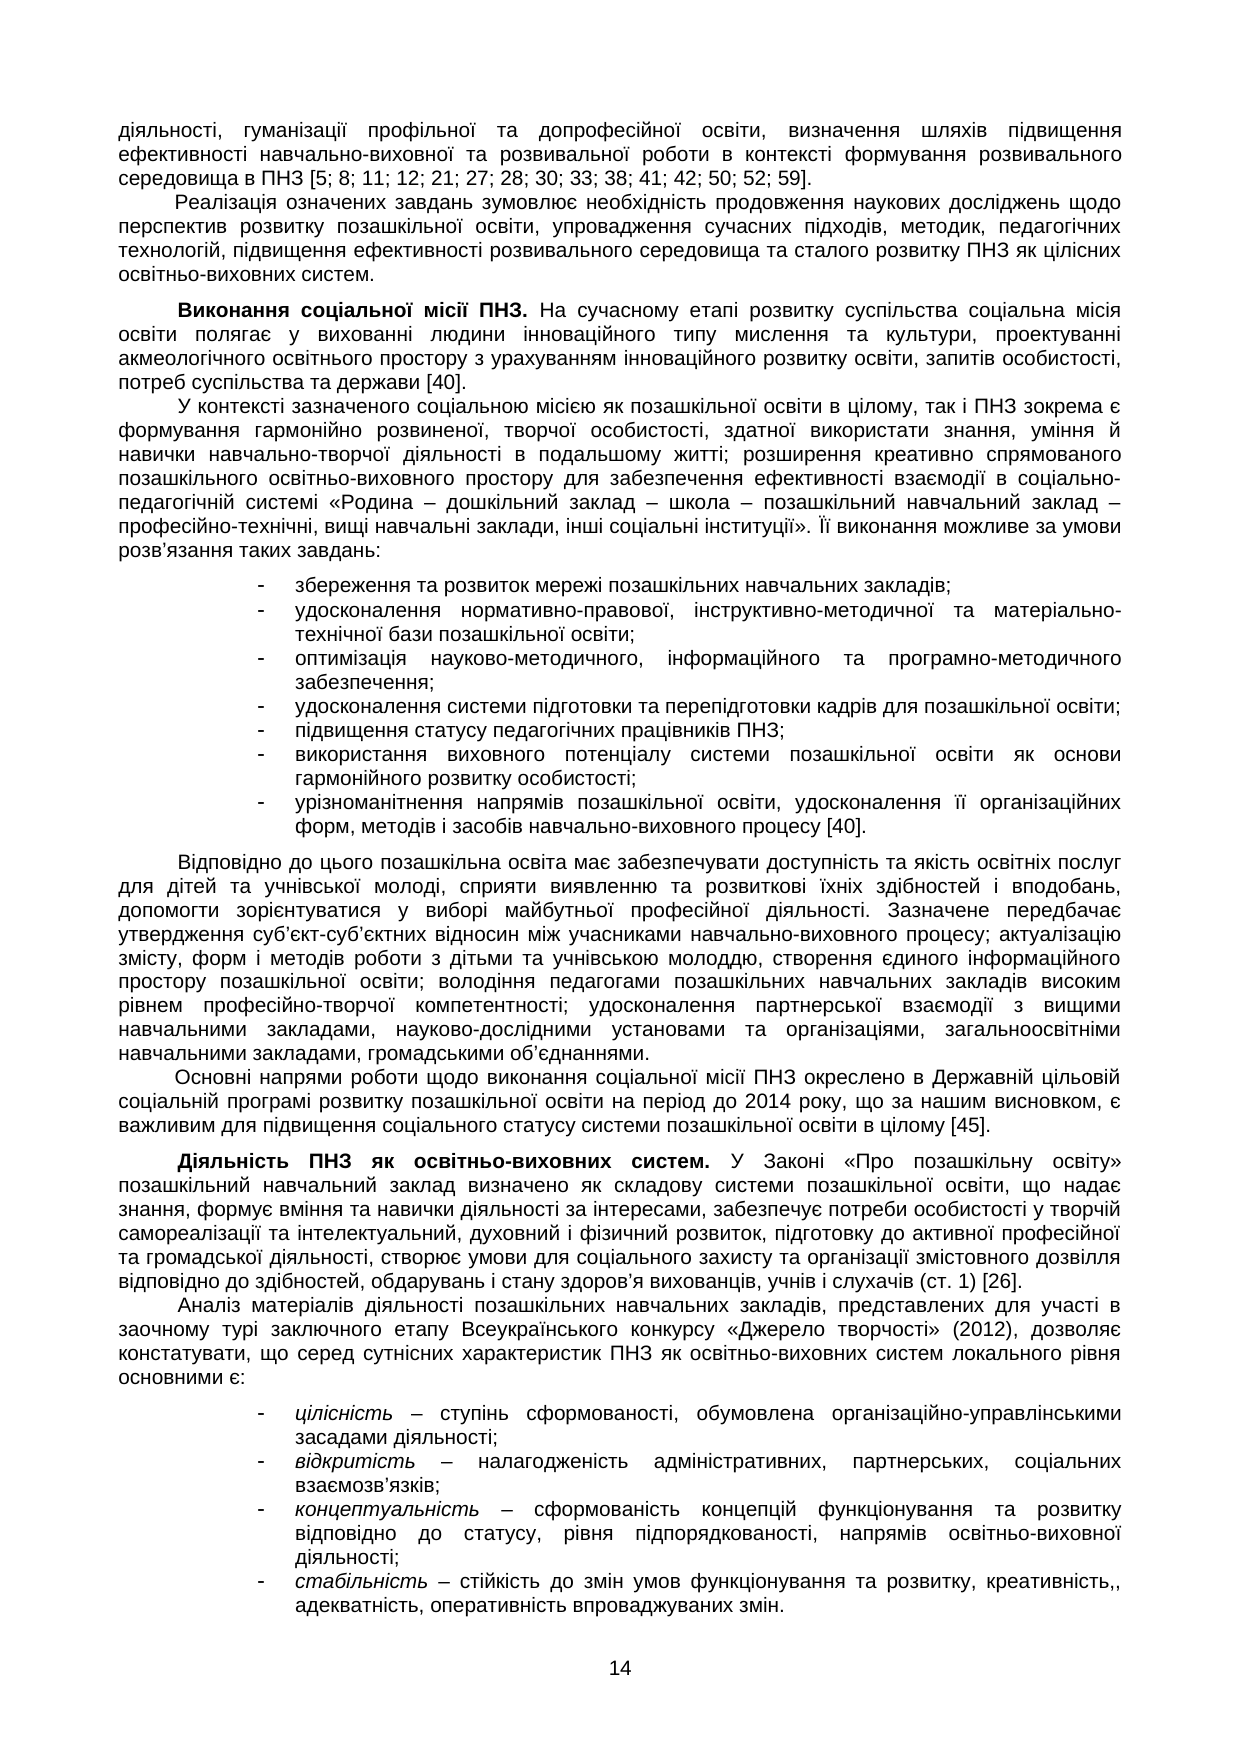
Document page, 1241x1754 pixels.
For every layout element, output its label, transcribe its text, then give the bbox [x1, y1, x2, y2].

text У контексті зазначеного соціальною місією як позашкільної освіти в цілому, так і ПНЗ зокрема є формування гармонійно розвиненої, творчої особистості, здатної використати знання, уміння й навички навчально-творчої діяльності в подальшому житті; розширення креативно спрямованого позашкільного освітньо-виховного простору для забезпечення ефективності взаємодії в соціально-педагогічній системі «Родина – дошкільний заклад – школа – позашкільний навчальний заклад – професійно-технічні, вищі навчальні заклади, інші соціальні інституції». Її виконання можливе за умови розв’язання таких завдань: [118, 394, 1122, 561]
list удосконалення нормативно-правової, інструктивно-методичної та матеріально-технічної бази позашкільної освіти; [257, 597, 1122, 645]
list урізноманітнення напрямів позашкільної освіти, удосконалення її організаційних форм, методів і засобів навчально-виховного процесу [40]. [257, 789, 1122, 838]
text Відповідно до цього позашкільна освіта має забезпечувати доступність та якість освітніх послуг для дітей та учнівської молоді, сприяти виявленню та розвиткові їхніх здібностей і вподобань, допомогти зорієнтуватися у виборі майбутньої професійної діяльності. Зазначене передбачає утвердження суб’єкт-суб’єктних відносин між учасниками навчально-виховного процесу; актуалізацію змісту, форм і методів роботи з дітьми та учнівською молоддю, створення єдиного інформаційного простору позашкільної освіти; володіння педагогами позашкільних навчальних закладів високим рівнем професійно-творчої компетентності; удосконалення партнерської взаємодії з вищими навчальними закладами, науково-дослідними установами та організаціями, загальноосвітніми навчальними закладами, громадськими об’єднаннями. [118, 849, 1122, 1065]
list стабільність – стійкість до змін умов функціонування та розвитку, креативність,, адекватність, оперативність впроваджуваних змін. [257, 1569, 1122, 1617]
text Аналіз матеріалів діяльності позашкільних навчальних закладів, представлених для участі в заочному турі заключного етапу Всеукраїнського конкурсу «Джерело творчості» (2012), дозволяє констатувати, що серед сутнісних характеристик ПНЗ як освітньо-виховних систем локального рівня основними є: [118, 1293, 1122, 1389]
text Реалізація означених завдань зумовлює необхідність продовження наукових досліджень щодо перспектив розвитку позашкільної освіти, упровадження сучасних підходів, методик, педагогічних технологій, підвищення ефективності розвивального середовища та сталого розвитку ПНЗ як цілісних освітньо-виховних систем. [118, 190, 1122, 286]
list відкритість – налагодженість адміністративних, партнерських, соціальних взаємозв’язків; [257, 1449, 1122, 1497]
text Виконання соціальної місії ПНЗ. На сучасному етапі розвитку суспільства соціальна місія освіти полягає у вихованні людини інноваційного типу мислення та культури, проектуванні акмеологічного освітнього простору з урахуванням інноваційного розвитку освіти, запитів особистості, потреб суспільства та держави [40]. [118, 298, 1122, 394]
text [118, 118, 1122, 190]
list використання виховного потенціалу системи позашкільної освіти як основи гармонійного розвитку особистості; [257, 742, 1122, 789]
list цілісність – ступінь сформованості, обумовлена організаційно-управлінськими засадами діяльності; [257, 1401, 1122, 1449]
list концептуальність – сформованість концепцій функціонування та розвитку відповідно до статусу, рівня підпорядкованості, напрямів освітньо-виховної діяльності; [257, 1497, 1122, 1569]
list оптимізація науково-методичного, інформаційного та програмно-методичного забезпечення; [257, 645, 1122, 693]
list збереження та розвиток мережі позашкільних навчальних закладів; [257, 573, 1122, 597]
text Діяльність ПНЗ як освітньо-виховних систем. У Законі «Про позашкільну освіту» позашкільний навчальний заклад визначено як складову системи позашкільної освіти, що надає знання, формує вміння та навички діяльності за інтересами, забезпечує потреби особистості у творчій самореалізації та інтелектуальний, духовний і фізичний розвиток, підготовку до активної професійної та громадської діяльності, створює умови для соціального захисту та організації змістовного дозвілля відповідно до здібностей, обдарувань і стану здоров’я вихованців, учнів і слухачів (ст. 1) [26]. [118, 1149, 1122, 1293]
text Основні напрями роботи щодо виконання соціальної місії ПНЗ окреслено в Державній цільовій соціальній програмі розвитку позашкільної освіти на період до 2014 року, що за нашим висновком, є важливим для підвищення соціального статусу системи позашкільної освіти в цілому [45]. [118, 1065, 1122, 1137]
list удосконалення системи підготовки та перепідготовки кадрів для позашкільної освіти; [257, 693, 1122, 717]
list підвищення статусу педагогічних працівників ПНЗ; [257, 717, 1122, 742]
